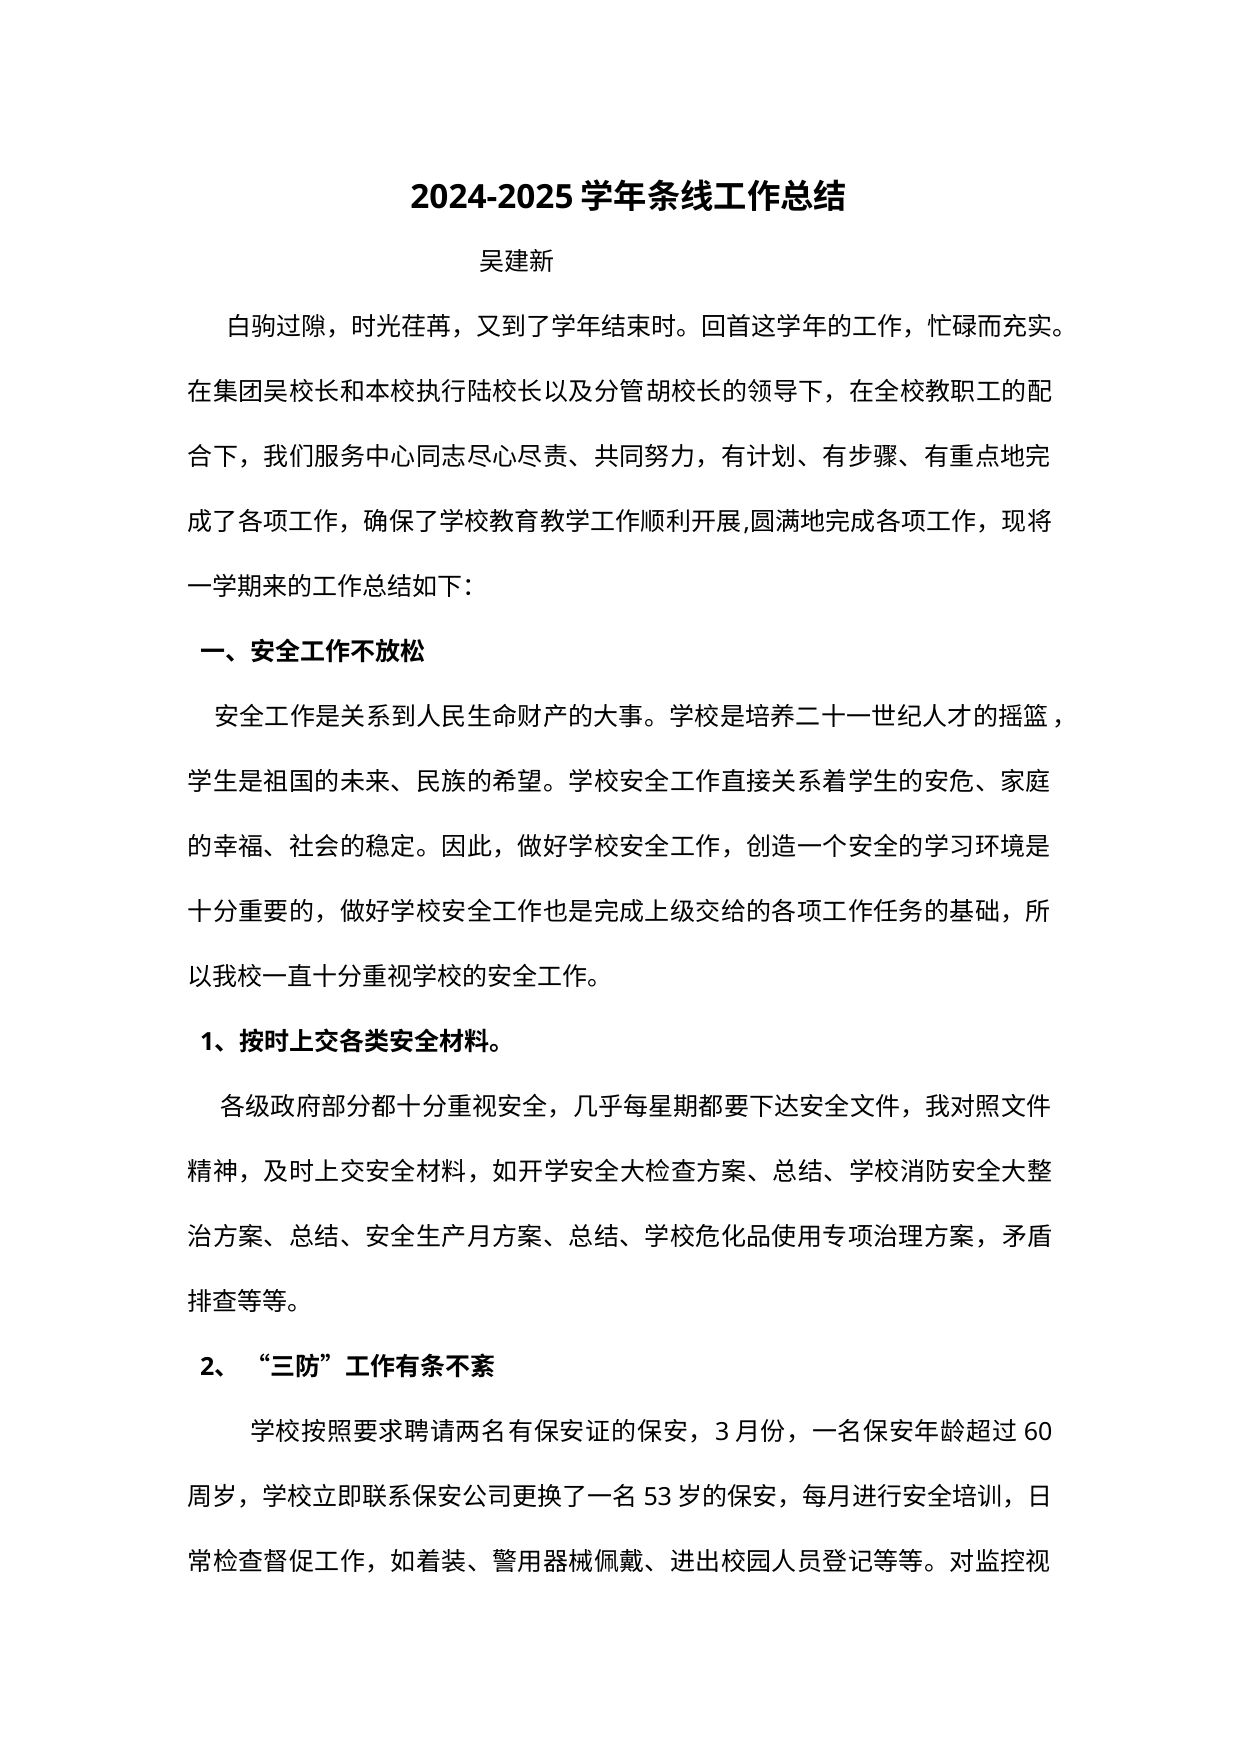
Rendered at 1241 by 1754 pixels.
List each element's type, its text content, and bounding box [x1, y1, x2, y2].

text 2、 “三防”工作有条不紊 [187, 1332, 1053, 1397]
text 各级政府部分都十分重视安全，几乎每星期都要下达安全文件，我对照文件精神，及时上交安全材料，如开学安全大检查方案、总结、学校消防安全大整治方案、总结、安全生产月方案、总结、学校危化品使用专项治理方案，矛盾排查等等。 [187, 1072, 1053, 1332]
text 安全工作是关系到人民生命财产的大事。学校是培养二十一世纪人才的摇篮，学生是祖国的未来、民族的希望。学校安全工作直接关系着学生的安危、家庭的幸福、社会的稳定。因此，做好学校安全工作，创造一个安全的学习环境是十分重要的，做好学校安全工作也是完成上级交给的各项工作任务的基础，所以我校一直十分重视学校的安全工作。 [187, 682, 1053, 1007]
text 1、按时上交各类安全材料。 [187, 1007, 1053, 1072]
text 白驹过隙，时光荏苒，又到了学年结束时。回首这学年的工作，忙碌而充实。在集团吴校长和本校执行陆校长以及分管胡校长的领导下，在全校教职工的配合下，我们服务中心同志尽心尽责、共同努力，有计划、有步骤、有重点地完成了各项工作，确保了学校教育教学工作顺利开展,圆满地完成各项工作，现将一学期来的工作总结如下： [187, 292, 1053, 617]
text 吴建新 [187, 227, 1053, 292]
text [187, 1397, 1053, 1592]
text 2024-2025学年条线工作总结 [187, 162, 1053, 227]
text 一、安全工作不放松 [187, 617, 1053, 682]
